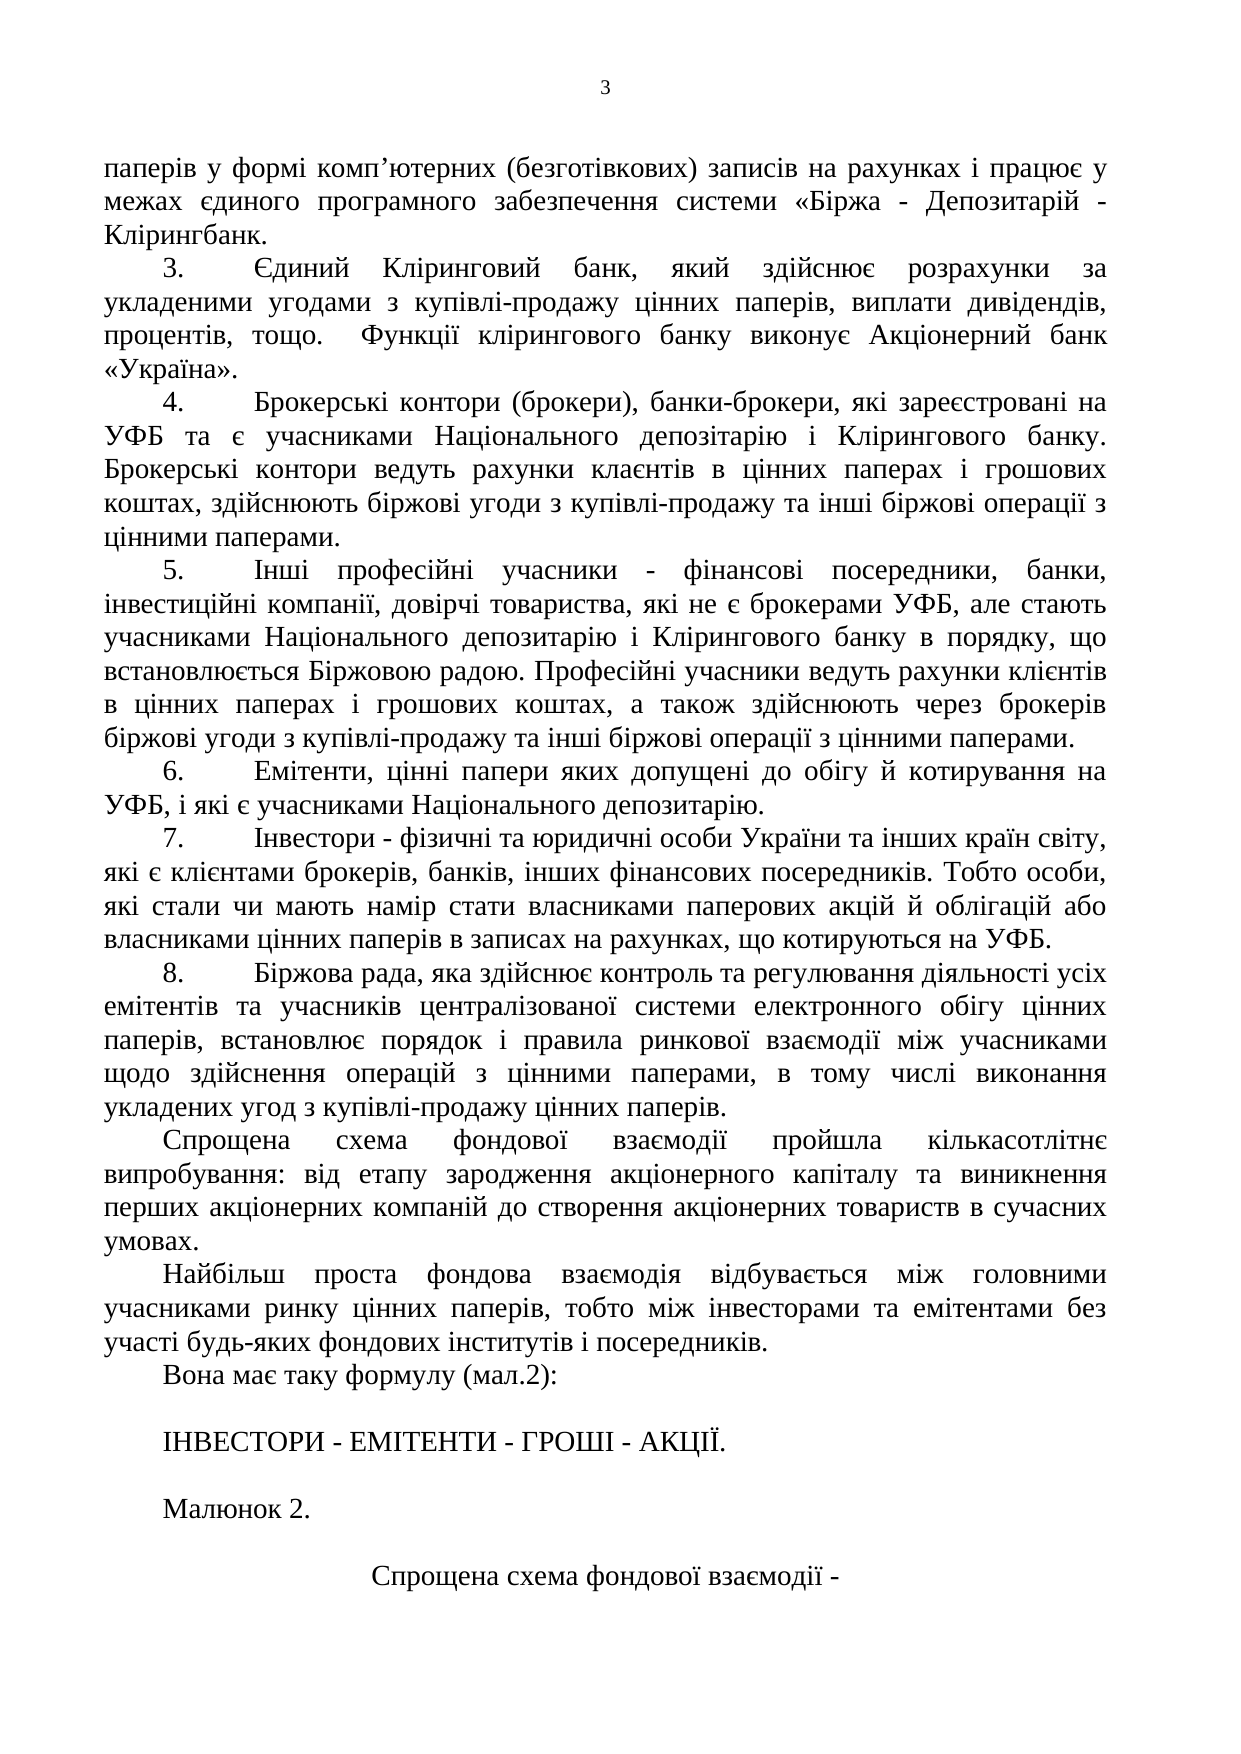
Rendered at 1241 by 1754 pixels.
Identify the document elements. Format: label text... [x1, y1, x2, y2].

list Емітенти, цінні папери яких допущені до обігу й котирування на УФБ, і які є учасниками Національного депозитарію. [103, 754, 1107, 821]
list Брокерські контори (брокери), банки-брокери, які зареєстровані на УФБ та є учасниками Національного депозітарію і Клірингового банку. Брокерські контори ведуть рахунки клаєнтів в цінних паперах і грошових коштах, здійснюють біржові угоди з купівлі-продажу та інші біржові операції з цінними паперами. [103, 385, 1107, 552]
text Спрощена схема фондової взаємодії - [103, 1559, 1107, 1592]
list Інвестори - фізичні та юридичні особи України та інших країн світу, які є клієнтами брокерів, банків, інших фінансових посередників. Тобто особи, які стали чи мають намір стати власниками паперових акцій й облігацій або власниками цінних паперів в записах на рахунках, що котируються на УФБ. [103, 821, 1107, 955]
list Біржова рада, яка здійснює контроль та регулювання діяльності усіх емітентів та учасників централізованої системи електронного обігу цінних паперів, встановлює порядок і правила ринкової взаємодії між учасниками щодо здійснення операцій з цінними паперами, в тому числі виконання укладених угод з купівлі-продажу цінних паперів. [103, 955, 1107, 1123]
list Єдиний Кліринговий банк, який здійснює розрахунки за укладеними угодами з купівлі-продажу цінних паперів, виплати дивідендів, процентів, тощо. Функції клірингового банку виконує Акціонерний банк «Україна». [103, 251, 1107, 385]
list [103, 150, 1107, 251]
text ІНВЕСТОРИ - ЕМІТЕНТИ - ГРОШІ - АКЦІЇ. [103, 1424, 1107, 1458]
list Інші професійні учасники - фінансові посередники, банки, інвестиційні компанії, довірчі товариства, які не є брокерами УФБ, але стають учасниками Національного депозитарію і Клірингового банку в порядку, що встановлюється Біржовою радою. Професійні учасники ведуть рахунки клієнтів в цінних паперах і грошових коштах, а також здійснюють через брокерів біржові угоди з купівлі-продажу та інші біржові операції з цінними паперами. [103, 552, 1107, 754]
text Малюнок 2. [103, 1492, 1107, 1525]
text Спрощена схема фондової взаємодії пройшла кількасотлітнє випробування: від етапу зародження акціонерного капіталу та виникнення перших акціонерних компаній до створення акціонерних товариств в сучасних умовах. [103, 1123, 1107, 1257]
text Найбільш проста фондова взаємодія відбувається між головними учасниками ринку цінних паперів, тобто між інвесторами та емітентами без участі будь-яких фондових інститутів і посередників. [103, 1257, 1107, 1357]
text Вона має таку формулу (мал.2): [103, 1357, 1107, 1391]
